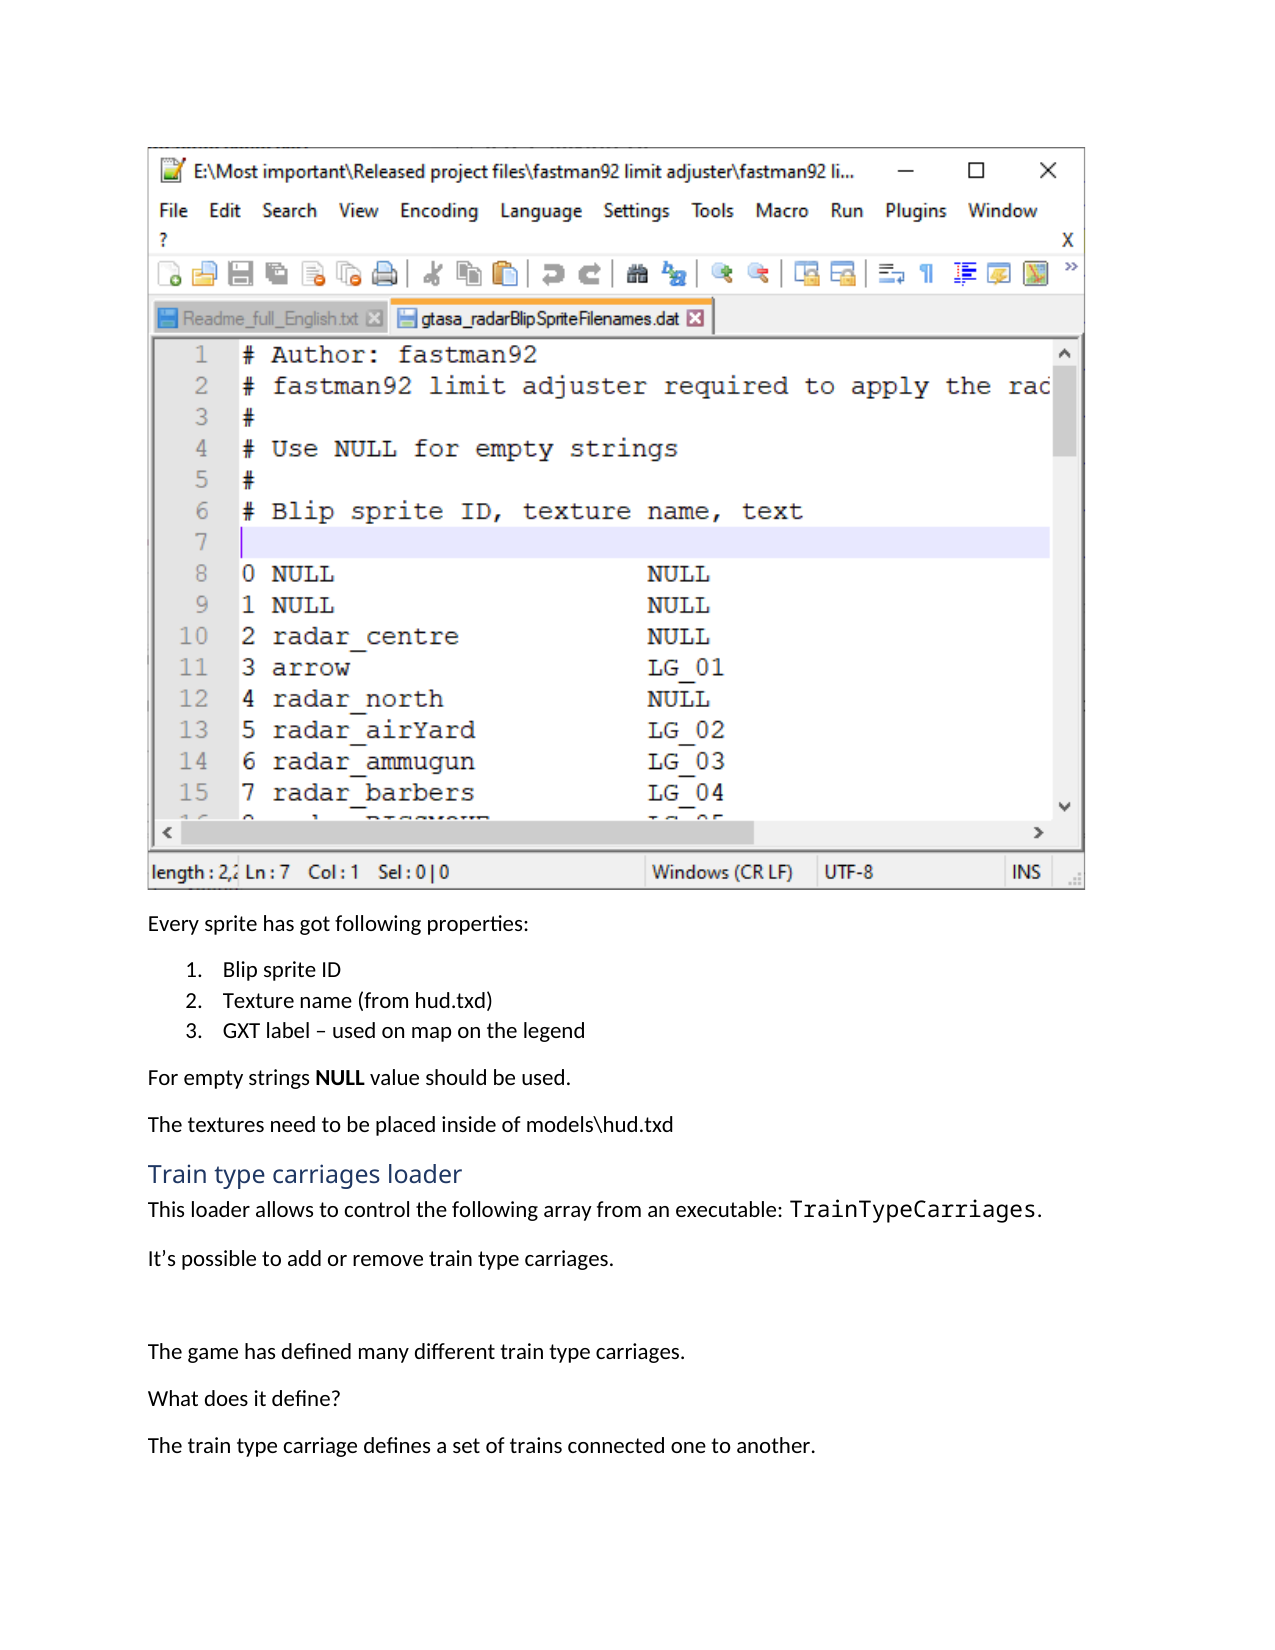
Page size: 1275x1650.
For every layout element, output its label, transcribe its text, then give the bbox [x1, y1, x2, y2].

text Every sprite has got following properties: [148, 909, 1127, 937]
picture [147, 147, 1085, 890]
text The textures need to be placed inside of models\hud.txd [148, 1110, 1127, 1138]
list GXT label – used on map on the legend [185, 1016, 1127, 1044]
list Texture name (from hud.txd) [185, 986, 1127, 1014]
list Blip sprite ID [185, 956, 1127, 983]
text For empty strings NULL value should be used. [148, 1063, 1127, 1091]
text It’s possible to add or remove train type carriages. [148, 1244, 1127, 1272]
text What does it define? [148, 1384, 1127, 1412]
text The game has defined many different train type carriages. [148, 1337, 1127, 1366]
subtitle Train type carriages loader [148, 1157, 1127, 1191]
text The train type carriage defines a set of trains connected one to another. [148, 1431, 1127, 1459]
text This loader allows to control the following array from an executable: TrainTypeCarriages. [148, 1193, 1127, 1224]
